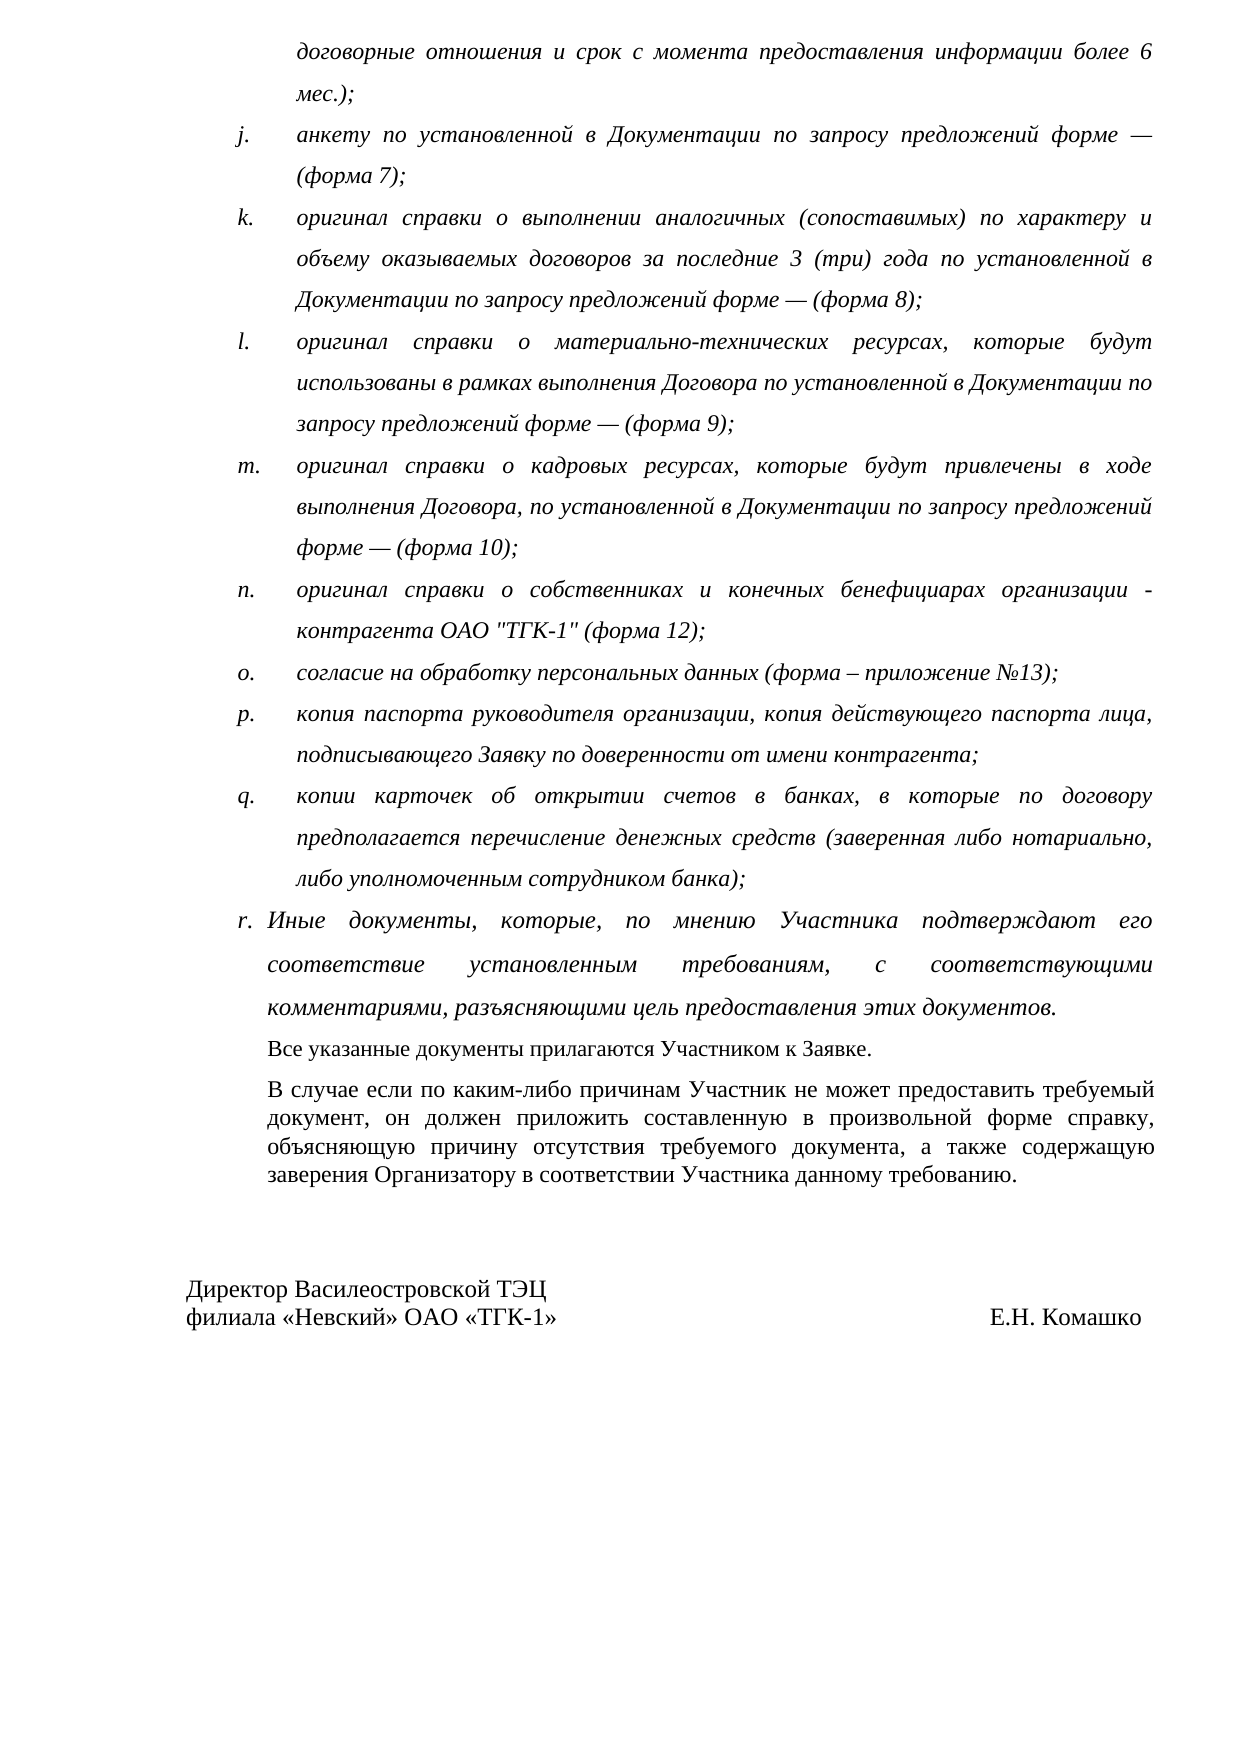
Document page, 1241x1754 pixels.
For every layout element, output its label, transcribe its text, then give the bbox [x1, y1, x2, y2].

text Все указанные документы прилагаются Участником к Заявке. [267, 1035, 1156, 1061]
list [237, 37, 1156, 106]
list оригинал справки о выполнении аналогичных (сопоставимых) по характеру и объему оказываемых договоров за последние 3 (три) года по установленной в Документации по запросу предложений форме — (форма 8); [237, 203, 1156, 313]
list оригинал справки о материально-технических ресурсах, которые будут использованы в рамках выполнения Договора по установленной в Документации по запросу предложений форме — (форма 9); [237, 327, 1156, 437]
list копии карточек об открытии счетов в банках, в которые по договору предполагается перечисление денежных средств (заверенная либо нотариально, либо уполномоченным сотрудником банка); [237, 782, 1156, 892]
text В случае если по каким-либо причинам Участник не может предоставить требуемый документ, он должен приложить составленную в произвольной форме справку, объясняющую причину отсутствия требуемого документа, а также содержащую заверения Организатору в соответствии Участника данному требованию. [267, 1074, 1156, 1189]
text Директор Василеостровской ТЭЦ [186, 1274, 706, 1303]
list согласие на обработку персональных данных (форма – приложение №13); [237, 657, 1156, 685]
list Иные документы, которые, по мнению Участника подтверждают его соответствие установленным требованиям, с соответствующими комментариями, разъясняющими цель предоставления этих документов. [237, 906, 1156, 1021]
list оригинал справки о собственниках и конечных бенефициарах организации - контрагента ОАО "ТГК-1" (форма 12); [237, 575, 1156, 644]
text филиала «Невский» ОАО «ТГК-1» Е.Н. Комашко [186, 1303, 1153, 1331]
list оригинал справки о кадровых ресурсах, которые будут привлечены в ходе выполнения Договора, по установленной в Документации по запросу предложений форме — (форма 10); [237, 451, 1156, 561]
list анкету по установленной в Документации по запросу предложений форме — (форма 7); [237, 120, 1156, 189]
list копия паспорта руководителя организации, копия действующего паспорта лица, подписывающего Заявку по доверенности от имени контрагента; [237, 699, 1156, 768]
